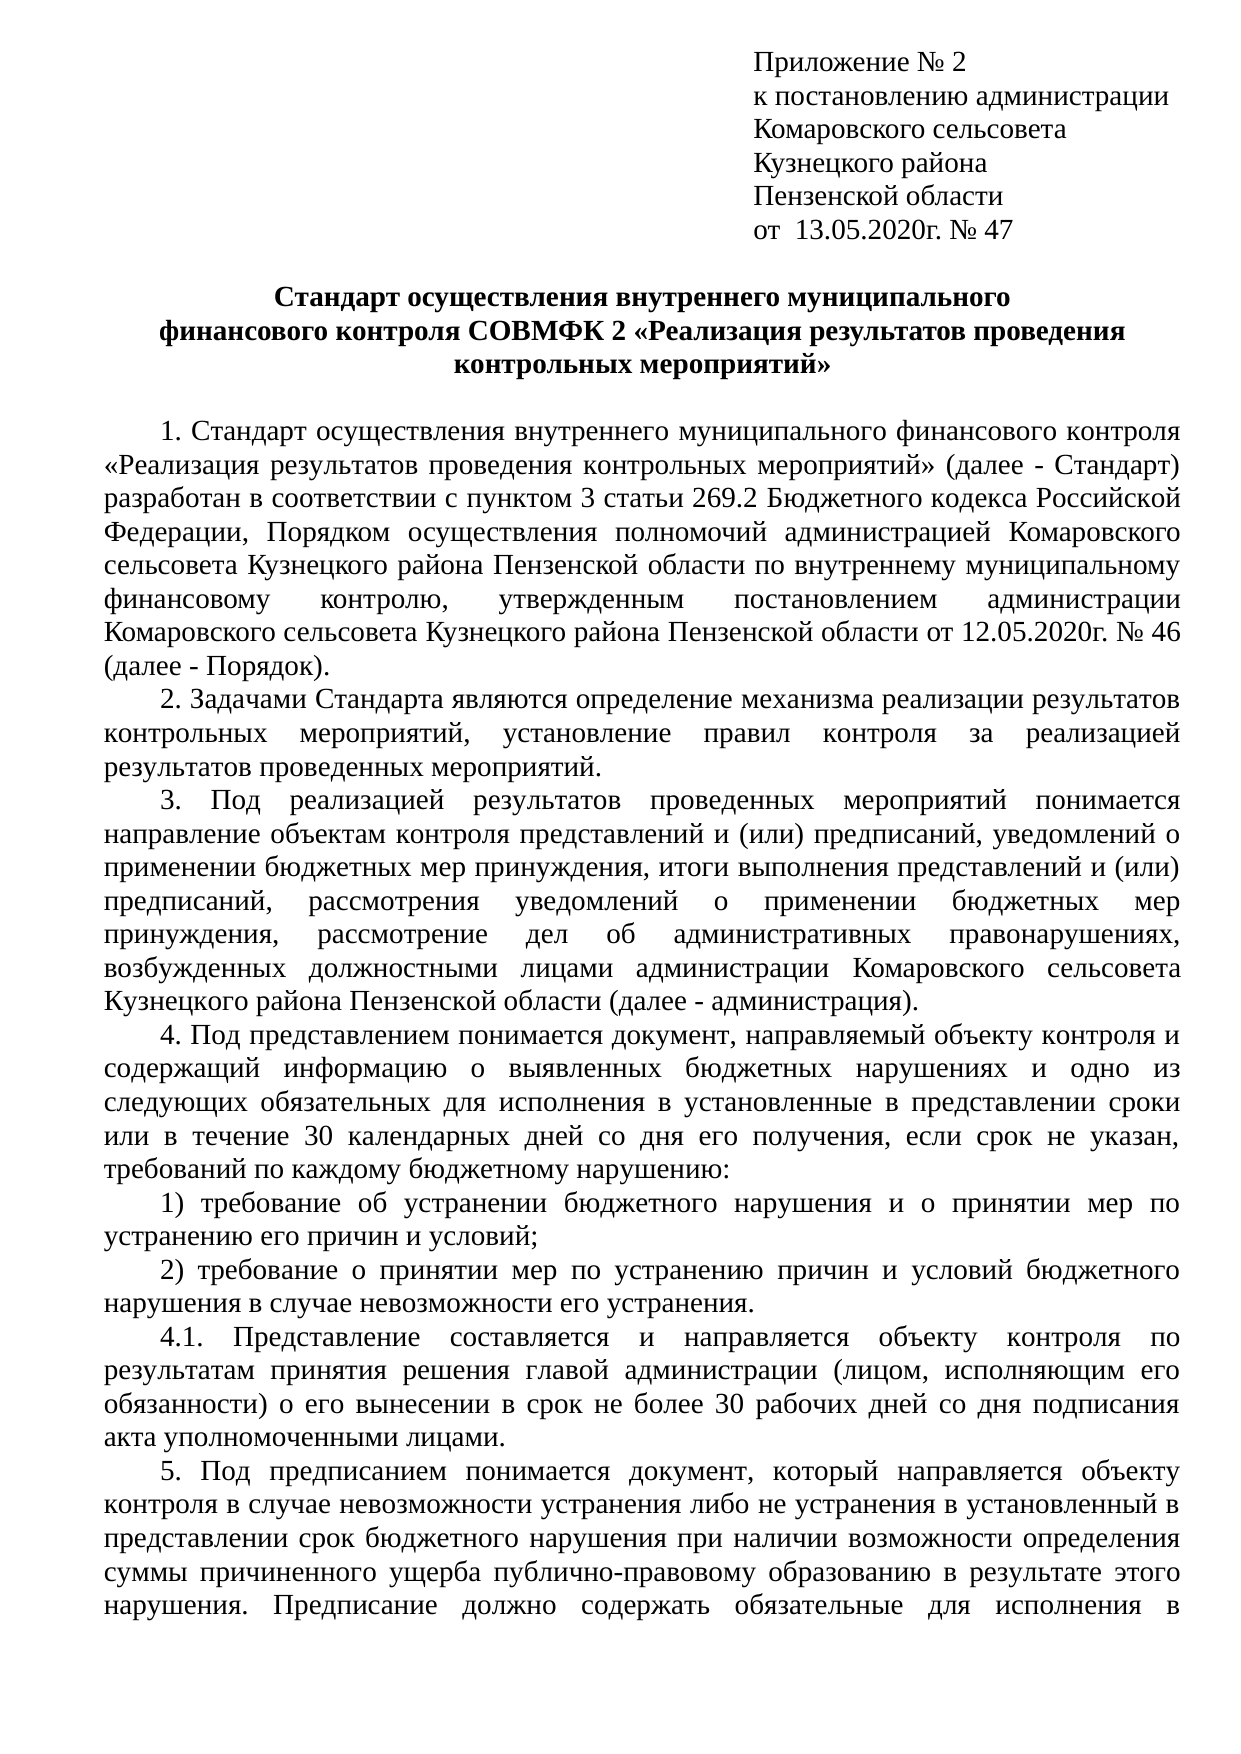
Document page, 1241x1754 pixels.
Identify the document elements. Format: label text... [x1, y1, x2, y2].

text Пензенской области [753, 178, 1181, 212]
title финансового контроля СОВМФК 2 «Реализация результатов проведения контрольных мероприятий» [103, 313, 1181, 380]
text 2. Задачами Стандарта являются определение механизма реализации результатов контрольных мероприятий, установление правил контроля за реализацией результатов проведенных мероприятий. [103, 682, 1181, 782]
text от 13.05.2020г. № 47 [753, 212, 1181, 246]
text 4.1. Представление составляется и направляется объекту контроля по результатам принятия решения главой администрации (лицом, исполняющим его обязанности) о его вынесении в срок не более 30 рабочих дней со дня подписания акта уполномоченными лицами. [103, 1319, 1181, 1453]
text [103, 1453, 1181, 1621]
text к постановлению администрации [753, 78, 1181, 111]
title Стандарт осуществления внутреннего муниципального [103, 279, 1181, 313]
text Кузнецкого района [753, 145, 1181, 178]
text 3. Под реализацией результатов проведенных мероприятий понимается направление объектам контроля представлений и (или) предписаний, уведомлений о применении бюджетных мер принуждения, итоги выполнения представлений и (или) предписаний, рассмотрения уведомлений о применении бюджетных мер принуждения, рассмотрение дел об административных правонарушениях, возбужденных должностными лицами администрации Комаровского сельсовета Кузнецкого района Пензенской области (далее - администрация). [103, 782, 1181, 1017]
text 1) требование об устранении бюджетного нарушения и о принятии мер по устранению его причин и условий; [103, 1185, 1181, 1252]
text 2) требование о принятии мер по устранению причин и условий бюджетного нарушения в случае невозможности его устранения. [103, 1252, 1181, 1319]
text 1. Стандарт осуществления внутреннего муниципального финансового контроля «Реализация результатов проведения контрольных мероприятий» (далее - Стандарт) разработан в соответствии с пунктом 3 статьи 269.2 Бюджетного кодекса Российской Федерации, Порядком осуществления полномочий администрацией Комаровского сельсовета Кузнецкого района Пензенской области по внутреннему муниципальному финансовому контролю, утвержденным постановлением администрации Комаровского сельсовета Кузнецкого района Пензенской области от 12.05.2020г. № 46 (далее - Порядок). [103, 413, 1181, 682]
text Приложение № 2 [191, 44, 1181, 78]
text Комаровского сельсовета [753, 111, 1181, 145]
text 4. Под представлением понимается документ, направляемый объекту контроля и содержащий информацию о выявленных бюджетных нарушениях и одно из следующих обязательных для исполнения в установленные в представлении сроки или в течение 30 календарных дней со дня его получения, если срок не указан, требований по каждому бюджетному нарушению: [103, 1017, 1181, 1185]
